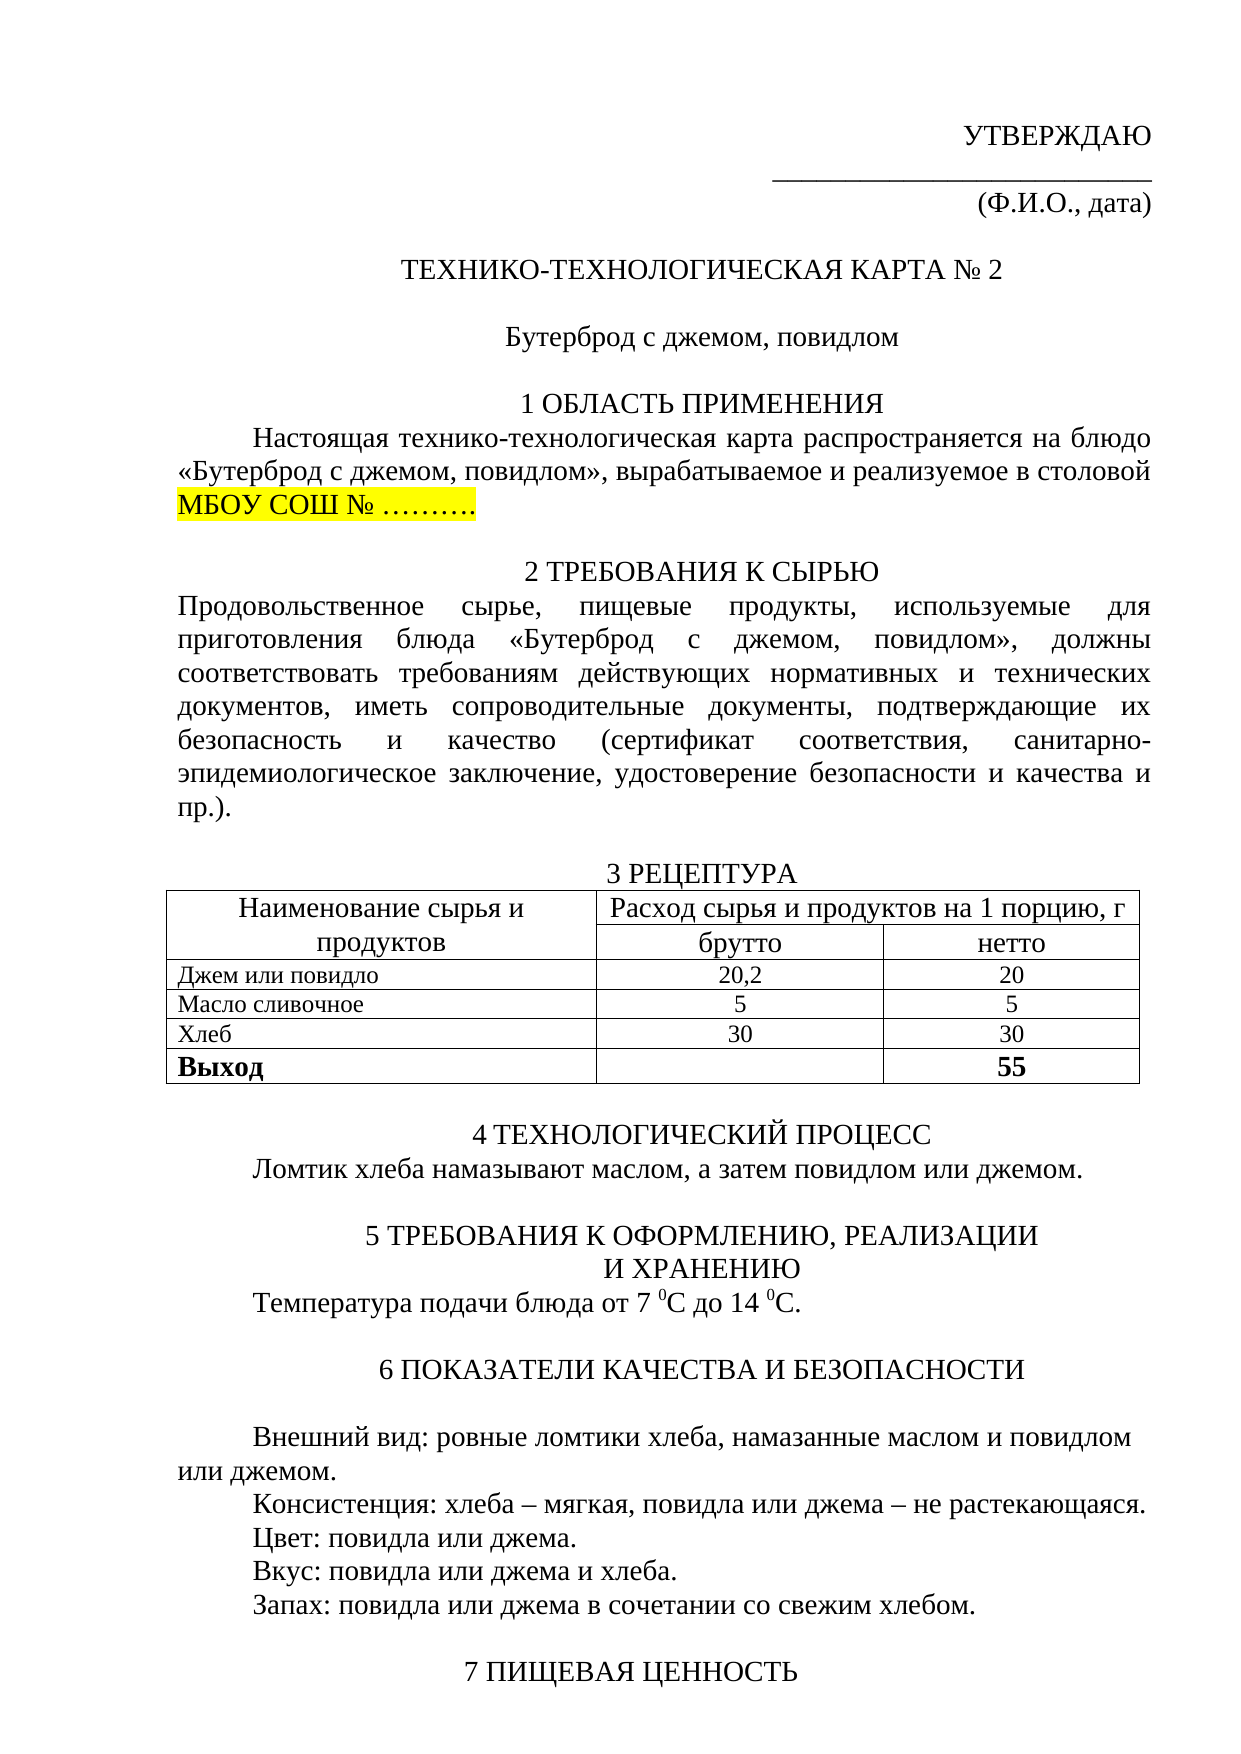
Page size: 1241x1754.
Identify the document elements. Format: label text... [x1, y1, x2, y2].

text 7 ПИЩЕВАЯ ЦЕННОСТЬ [177, 1654, 1152, 1687]
text Ломтик хлеба намазывают маслом, а затем повидлом или джемом. [177, 1151, 1152, 1184]
text 4 ТЕХНОЛОГИЧЕСКИЙ ПРОЦЕСС [177, 1117, 1152, 1151]
text Настоящая технико-технологическая карта распространяется на блюдо «Бутерброд с джемом, повидлом», вырабатываемое и реализуемое в столовой МБОУ СОШ № ………. [177, 420, 1152, 521]
table_cell 20 [884, 960, 1139, 988]
text Бутерброд с джемом, повидлом [177, 319, 1152, 353]
text Вкус: повидла или джема и хлеба. [177, 1553, 1152, 1587]
table_cell брутто [597, 925, 883, 959]
table_cell 55 [884, 1049, 1139, 1083]
text УТВЕРЖДАЮ [177, 118, 1152, 152]
text Запах: повидла или джема в сочетании со свежим хлебом. [177, 1587, 1152, 1620]
text Температура подачи блюда от 7 0С до 14 0С. [177, 1285, 1152, 1318]
text 5 ТРЕБОВАНИЯ К ОФОРМЛЕНИЮ, РЕАЛИЗАЦИИ [177, 1218, 1152, 1251]
table_header Расход сырья и продуктов на 1 порцию, г [597, 891, 1139, 924]
text (Ф.И.О., дата) [177, 185, 1152, 219]
text 6 ПОКАЗАТЕЛИ КАЧЕСТВА И БЕЗОПАСНОСТИ [177, 1352, 1152, 1386]
text Внешний вид: ровные ломтики хлеба, намазанные маслом и повидлом или джемом. [177, 1419, 1152, 1486]
text __________________________ [177, 152, 1152, 185]
table_cell 30 [884, 1019, 1139, 1048]
table_cell нетто [884, 925, 1139, 959]
table_cell Выход [167, 1049, 596, 1083]
table_cell [597, 1049, 883, 1083]
table_header Наименование сырья и продуктов [167, 891, 596, 959]
text ТЕХНИКО-ТЕХНОЛОГИЧЕСКАЯ КАРТА № 2 [177, 252, 1152, 286]
table_cell 5 [597, 990, 883, 1018]
text И ХРАНЕНИЮ [177, 1251, 1152, 1285]
text Консистенция: хлеба – мягкая, повидла или джема – не растекающаяся. [177, 1486, 1152, 1520]
text Цвет: повидла или джема. [177, 1520, 1152, 1553]
text 1 ОБЛАСТЬ ПРИМЕНЕНИЯ [177, 386, 1152, 420]
text 3 РЕЦЕПТУРА [177, 856, 1152, 889]
table_cell 20,2 [597, 960, 883, 988]
table_cell Масло сливочное [167, 990, 596, 1018]
table_cell Хлеб [167, 1019, 596, 1048]
table_cell 30 [597, 1019, 883, 1048]
table_cell Джем или повидло [167, 960, 596, 988]
text Продовольственное сырье, пищевые продукты, используемые для приготовления блюда «Бутерброд с джемом, повидлом», должны соответствовать требованиям действующих нормативных и технических документов, иметь сопроводительные документы, подтверждающие их безопасность и качество (сертификат соответствия, санитарно-эпидемиологическое заключение, удостоверение безопасности и качества и пр.). [177, 588, 1152, 822]
table_cell 5 [884, 990, 1139, 1018]
text 2 ТРЕБОВАНИЯ К СЫРЬЮ [177, 554, 1152, 588]
